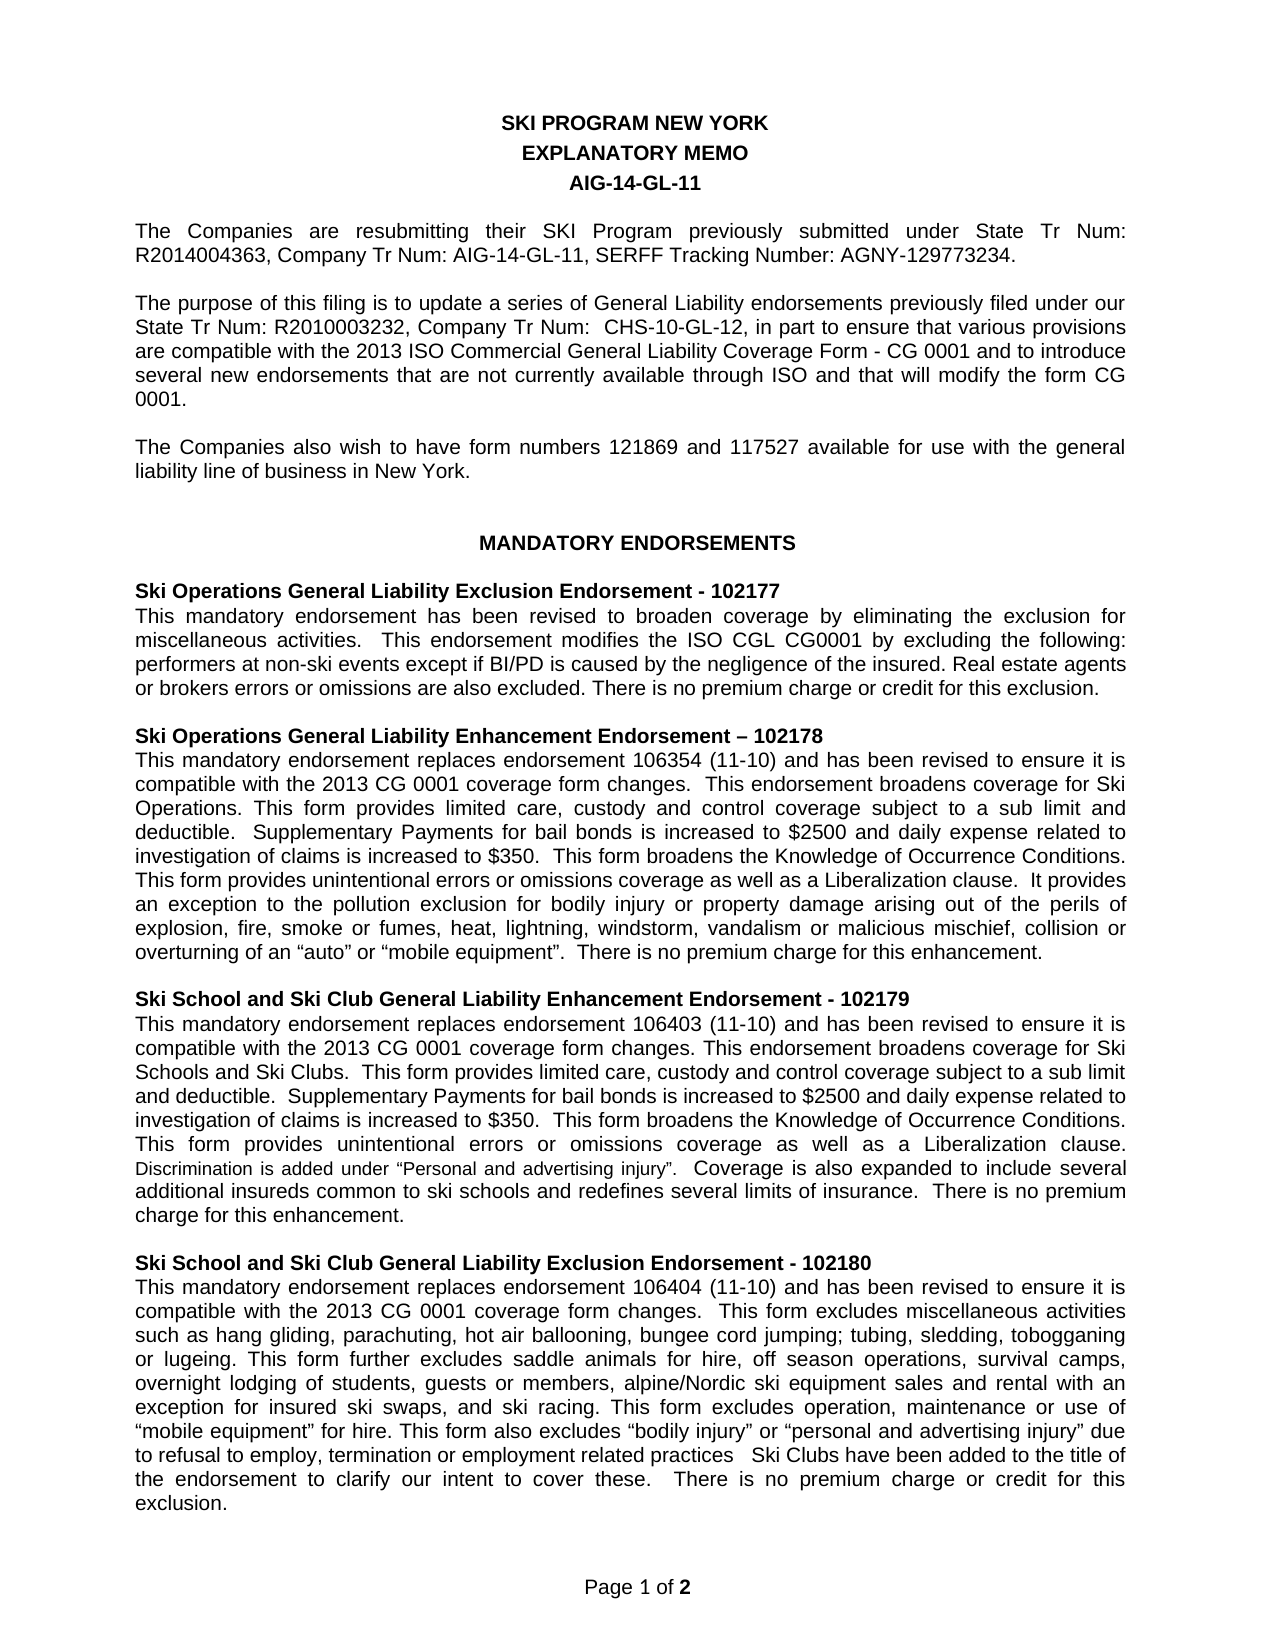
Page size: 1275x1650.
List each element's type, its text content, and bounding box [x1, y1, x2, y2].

text The Companies also wish to have form numbers 121869 and 117527 available for use with the general liability line of business in New York. [135, 434, 1128, 482]
subtitle SKI PROGRAM NEW YORK [135, 111, 1135, 135]
text This mandatory endorsement replaces endorsement 106404 (11-10) and has been revised to ensure it is compatible with the 2013 CG 0001 coverage form changes. This form excludes miscellaneous activities such as hang gliding, parachuting, hot air ballooning, bungee cord jumping; tubing, sledding, tobogganing or lugeing. This form further excludes saddle animals for hire, off season operations, survival camps, overnight lodging of students, guests or members, alpine/Nordic ski equipment sales and rental with an exception for insured ski swaps, and ski racing. This form excludes operation, maintenance or use of “mobile equipment” for hire. This form also excludes “bodily injury” or “personal and advertising injury” due to refusal to employ, termination or employment related practices Ski Clubs have been added to the title of the endorsement to clarify our intent to cover these. There is no premium charge or credit for this exclusion. [135, 1275, 1128, 1515]
text This mandatory endorsement replaces endorsement 106354 (11-10) and has been revised to ensure it is compatible with the 2013 CG 0001 coverage form changes. This endorsement broadens coverage for Ski Operations. This form provides limited care, custody and control coverage subject to a sub limit and deductible. Supplementary Payments for bail bonds is increased to $2500 and daily expense related to investigation of claims is increased to $350. This form broadens the Knowledge of Occurrence Conditions. This form provides unintentional errors or omissions coverage as well as a Liberalization clause. It provides an exception to the pollution exclusion for bodily injury or property damage arising out of the perils of explosion, fire, smoke or fumes, heat, lightning, windstorm, vandalism or malicious mischief, collision or overturning of an “auto” or “mobile equipment”. There is no premium charge for this enhancement. [135, 748, 1128, 964]
subtitle Ski Operations General Liability Enhancement Endorsement – 102178 [135, 724, 1140, 748]
subtitle MANDATORY ENDORSEMENTS [135, 531, 1140, 554]
text The purpose of this filing is to update a series of General Liability endorsements previously filed under our State Tr Num: R2010003232, Company Tr Num: CHS-10-GL-12, in part to ensure that various provisions are compatible with the 2013 ISO Commercial General Liability Coverage Form - CG 0001 and to introduce several new endorsements that are not currently available through ISO and that will modify the form CG 0001. [135, 291, 1128, 411]
subtitle Ski School and Ski Club General Liability Exclusion Endorsement - 102180 [135, 1251, 1140, 1275]
subtitle Ski School and Ski Club General Liability Enhancement Endorsement - 102179 [135, 988, 1140, 1012]
text This mandatory endorsement replaces endorsement 106403 (11-10) and has been revised to ensure it is compatible with the 2013 CG 0001 coverage form changes. This endorsement broadens coverage for Ski Schools and Ski Clubs. This form provides limited care, custody and control coverage subject to a sub limit and deductible. Supplementary Payments for bail bonds is increased to $2500 and daily expense related to investigation of claims is increased to $350. This form broadens the Knowledge of Occurrence Conditions. This form provides unintentional errors or omissions coverage as well as a Liberalization clause. Discrimination is added under “Personal and advertising injury”. Coverage is also expanded to include several additional insureds common to ski schools and redefines several limits of insurance. There is no premium charge for this enhancement. [135, 1012, 1128, 1227]
subtitle EXPLANATORY MEMO [135, 141, 1135, 165]
text This mandatory endorsement has been revised to broaden coverage by eliminating the exclusion for miscellaneous activities. This endorsement modifies the ISO CGL CG0001 by excluding the following: performers at non-ski events except if BI/PD is caused by the negligence of the insured. Real estate agents or brokers errors or omissions are also excluded. There is no premium charge or credit for this exclusion. [135, 603, 1128, 699]
subtitle Ski Operations General Liability Exclusion Endorsement - 102177 [135, 579, 1140, 603]
text The Companies are resubmitting their SKI Program previously submitted under State Tr Num: R2014004363, Company Tr Num: AIG-14-GL-11, SERFF Tracking Number: AGNY-129773234. [135, 219, 1128, 267]
subtitle AIG-14-GL-11 [135, 171, 1135, 195]
